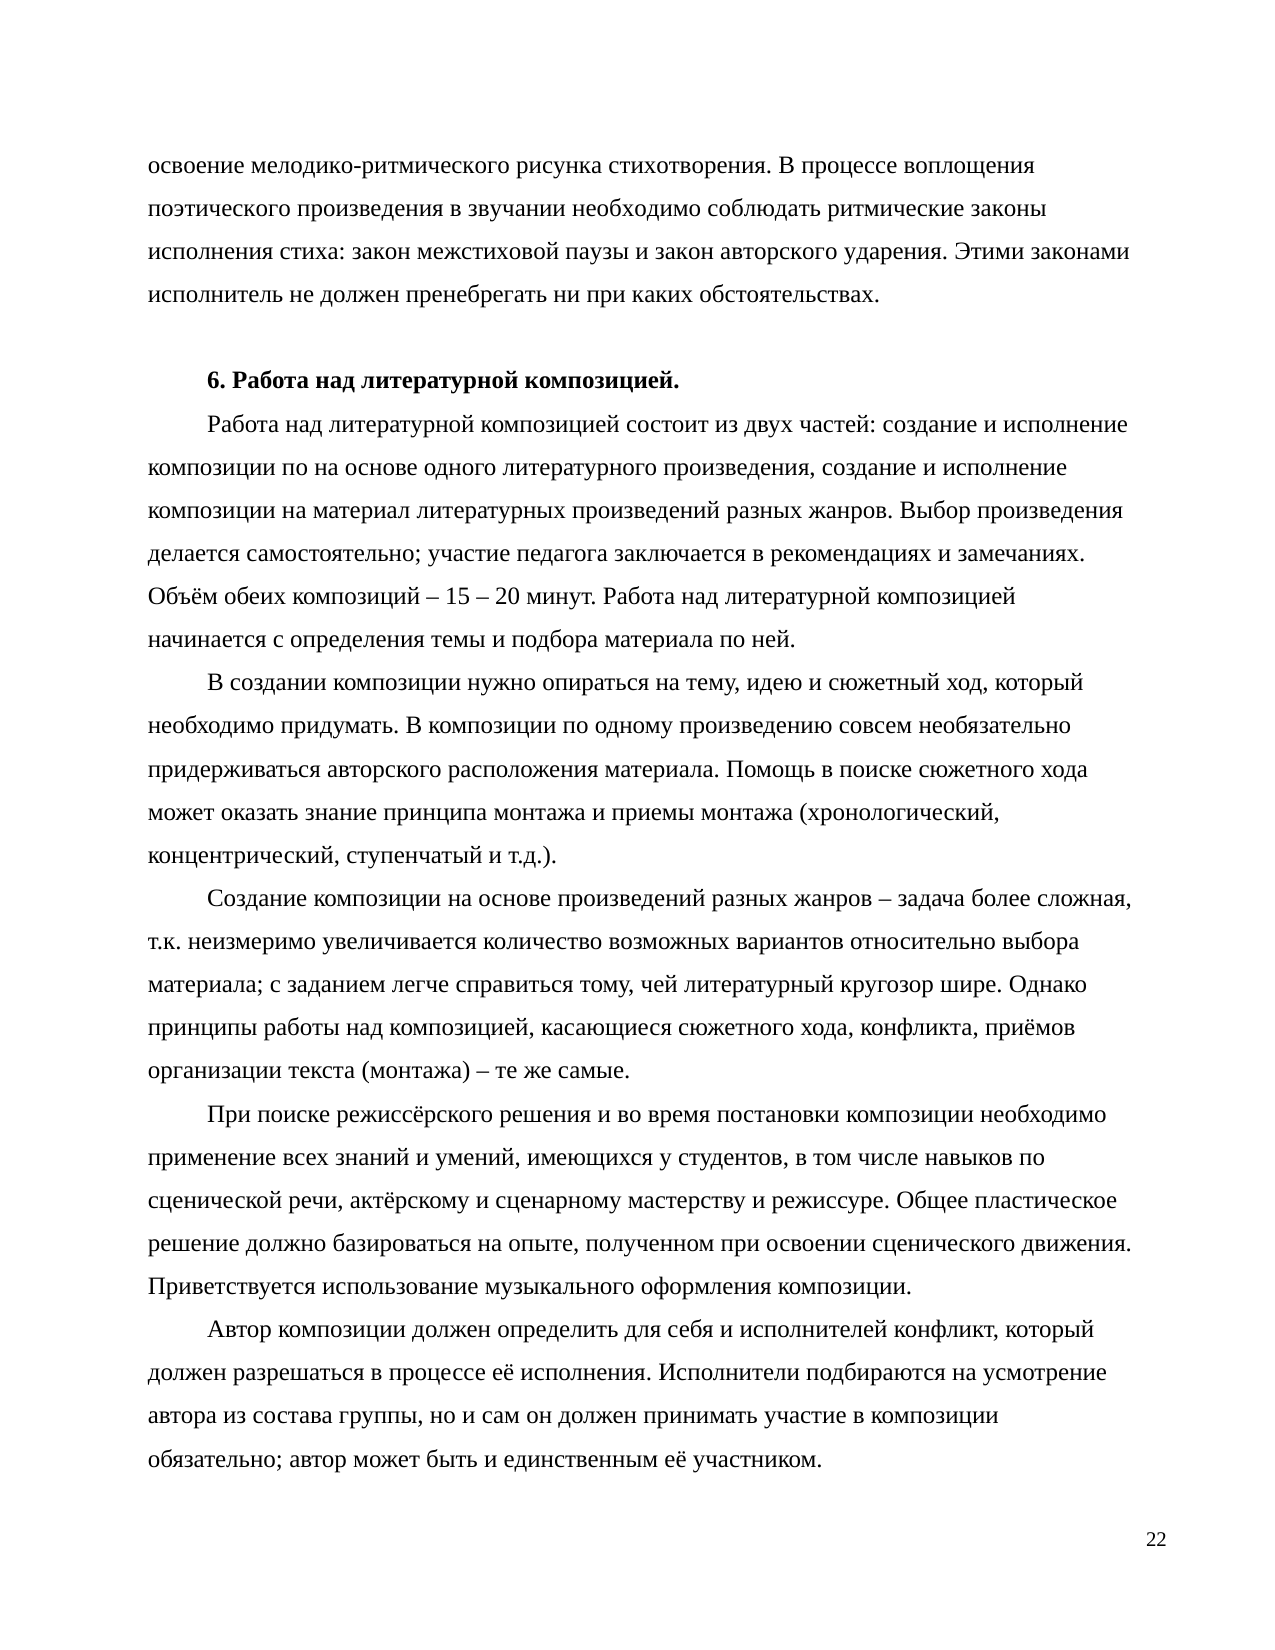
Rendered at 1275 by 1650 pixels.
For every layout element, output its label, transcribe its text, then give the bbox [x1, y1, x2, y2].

text При поиске режиссёрского решения и во время постановки композиции необходимо применение всех знаний и умений, имеющихся у студентов, в том числе навыков по сценической речи, актёрскому и сценарному мастерству и режиссуре. Общее пластическое решение должно базироваться на опыте, полученном при освоении сценического движения. Приветствуется использование музыкального оформления композиции. [148, 1099, 1137, 1300]
text Работа над литературной композицией состоит из двух частей: создание и исполнение композиции по на основе одного литературного произведения, создание и исполнение композиции на материал литературных произведений разных жанров. Выбор произведения делается самостоятельно; участие педагога заключается в рекомендациях и замечаниях. Объём обеих композиций – 15 – 20 минут. Работа над литературной композицией начинается с определения темы и подбора материала по ней. [148, 409, 1137, 653]
text 6. Работа над литературной композицией. [148, 366, 1137, 394]
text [148, 150, 1137, 308]
text Автор композиции должен определить для себя и исполнителей конфликт, который должен разрешаться в процессе её исполнения. Исполнители подбираются на усмотрение автора из состава группы, но и сам он должен принимать участие в композиции обязательно; автор может быть и единственным её участником. [148, 1314, 1137, 1472]
text Создание композиции на основе произведений разных жанров – задача более сложная, т.к. неизмеримо увеличивается количество возможных вариантов относительно выбора материала; с заданием легче справиться тому, чей литературный кругозор шире. Однако принципы работы над композицией, касающиеся сюжетного хода, конфликта, приёмов организации текста (монтажа) – те же самые. [148, 883, 1137, 1084]
text В создании композиции нужно опираться на тему, идею и сюжетный ход, который необходимо придумать. В композиции по одному произведению совсем необязательно придерживаться авторского расположения материала. Помощь в поиске сюжетного хода может оказать знание принципа монтажа и приемы монтажа (хронологический, концентрический, ступенчатый и т.д.). [148, 667, 1137, 869]
